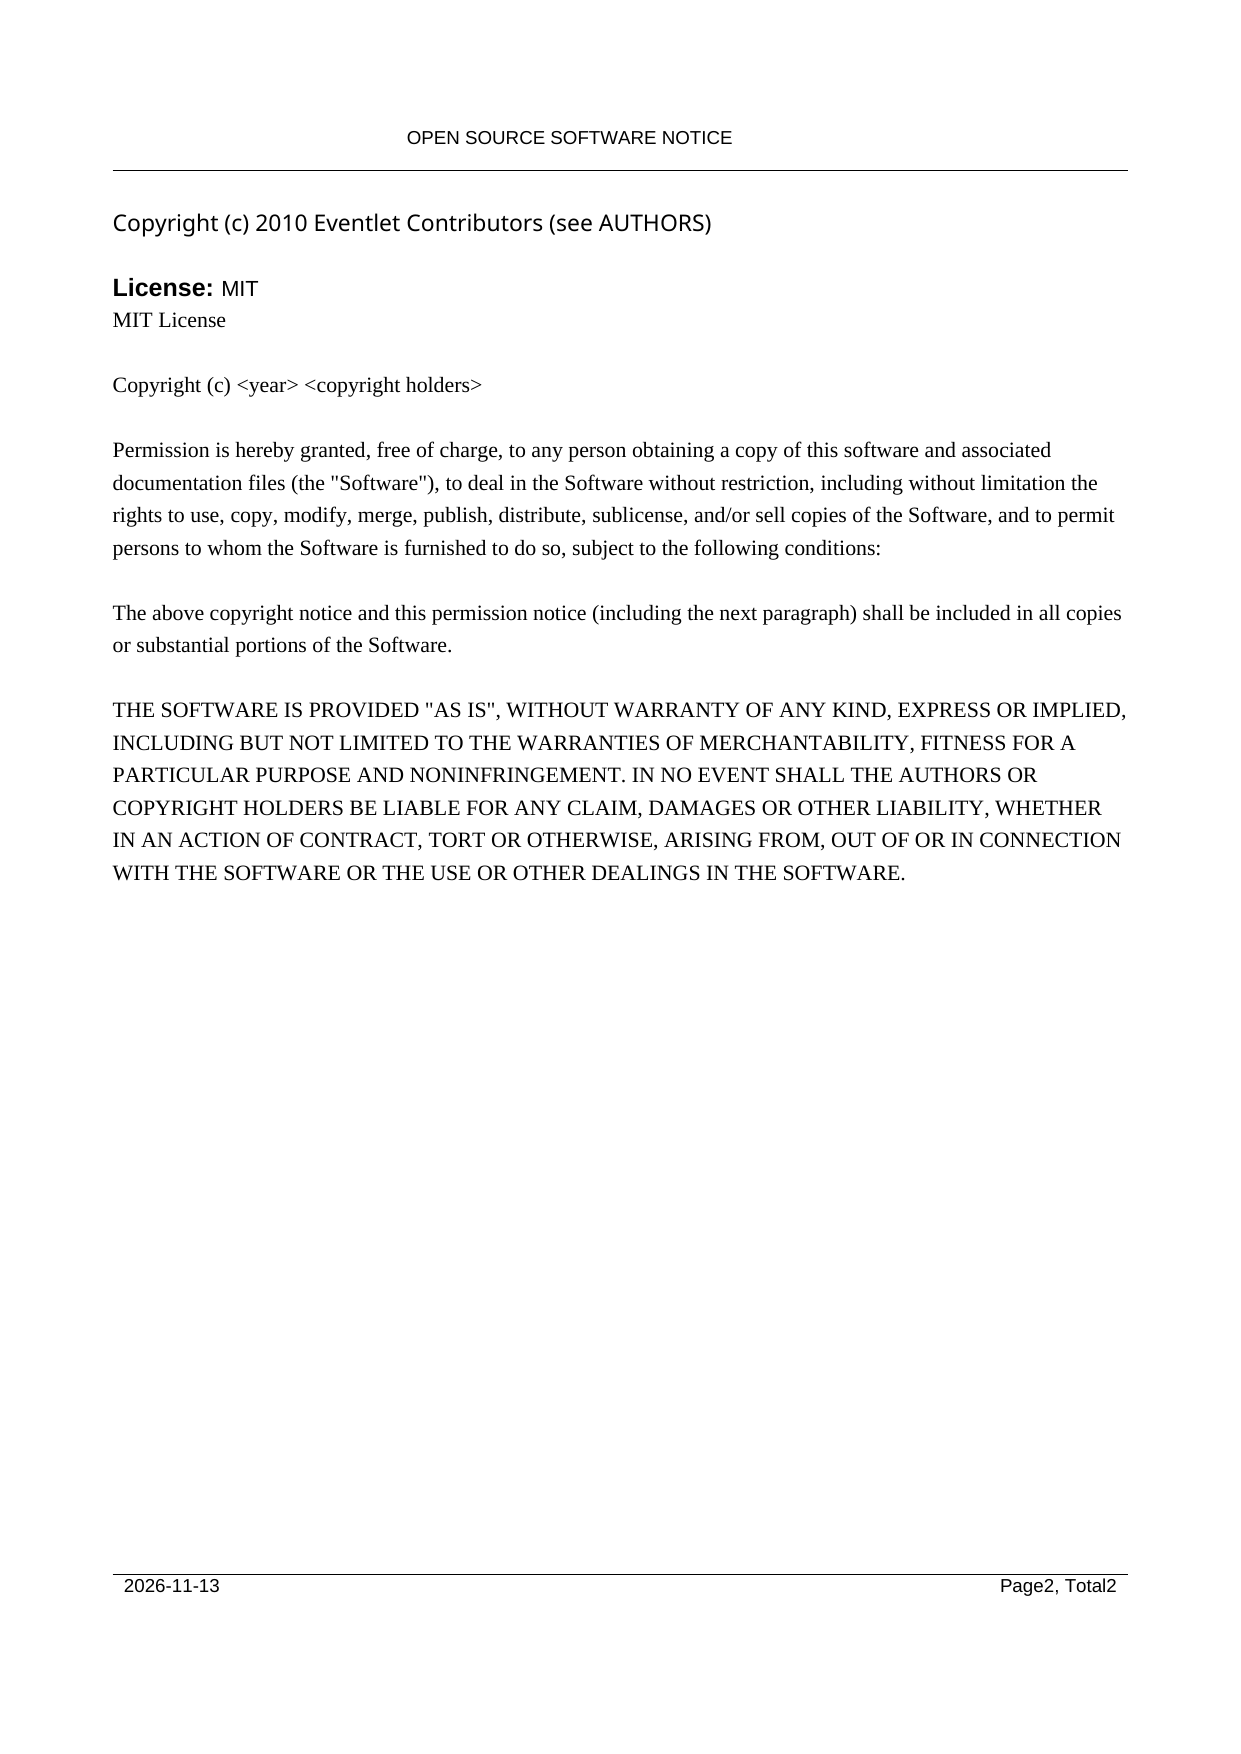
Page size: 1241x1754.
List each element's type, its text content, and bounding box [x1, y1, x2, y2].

text MIT License Copyright (c) <year> <copyright holders> Permission is hereby granted, free of charge, to any person obtaining a copy of this software and associated documentation files (the "Software"), to deal in the Software without restriction, including without limitation the rights to use, copy, modify, merge, publish, distribute, sublicense, and/or sell copies of the Software, and to permit persons to whom the Software is furnished to do so, subject to the following conditions: The above copyright notice and this permission notice (including the next paragraph) shall be included in all copies or substantial portions of the Software. THE SOFTWARE IS PROVIDED "AS IS", WITHOUT WARRANTY OF ANY KIND, EXPRESS OR IMPLIED, INCLUDING BUT NOT LIMITED TO THE WARRANTIES OF MERCHANTABILITY, FITNESS FOR A PARTICULAR PURPOSE AND NONINFRINGEMENT. IN NO EVENT SHALL THE AUTHORS OR COPYRIGHT HOLDERS BE LIABLE FOR ANY CLAIM, DAMAGES OR OTHER LIABILITY, WHETHER IN AN ACTION OF CONTRACT, TORT OR OTHERWISE, ARISING FROM, OUT OF OR IN CONNECTION WITH THE SOFTWARE OR THE USE OR OTHER DEALINGS IN THE SOFTWARE. [112, 304, 1128, 889]
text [112, 206, 1128, 271]
text License: MIT [112, 271, 1128, 304]
